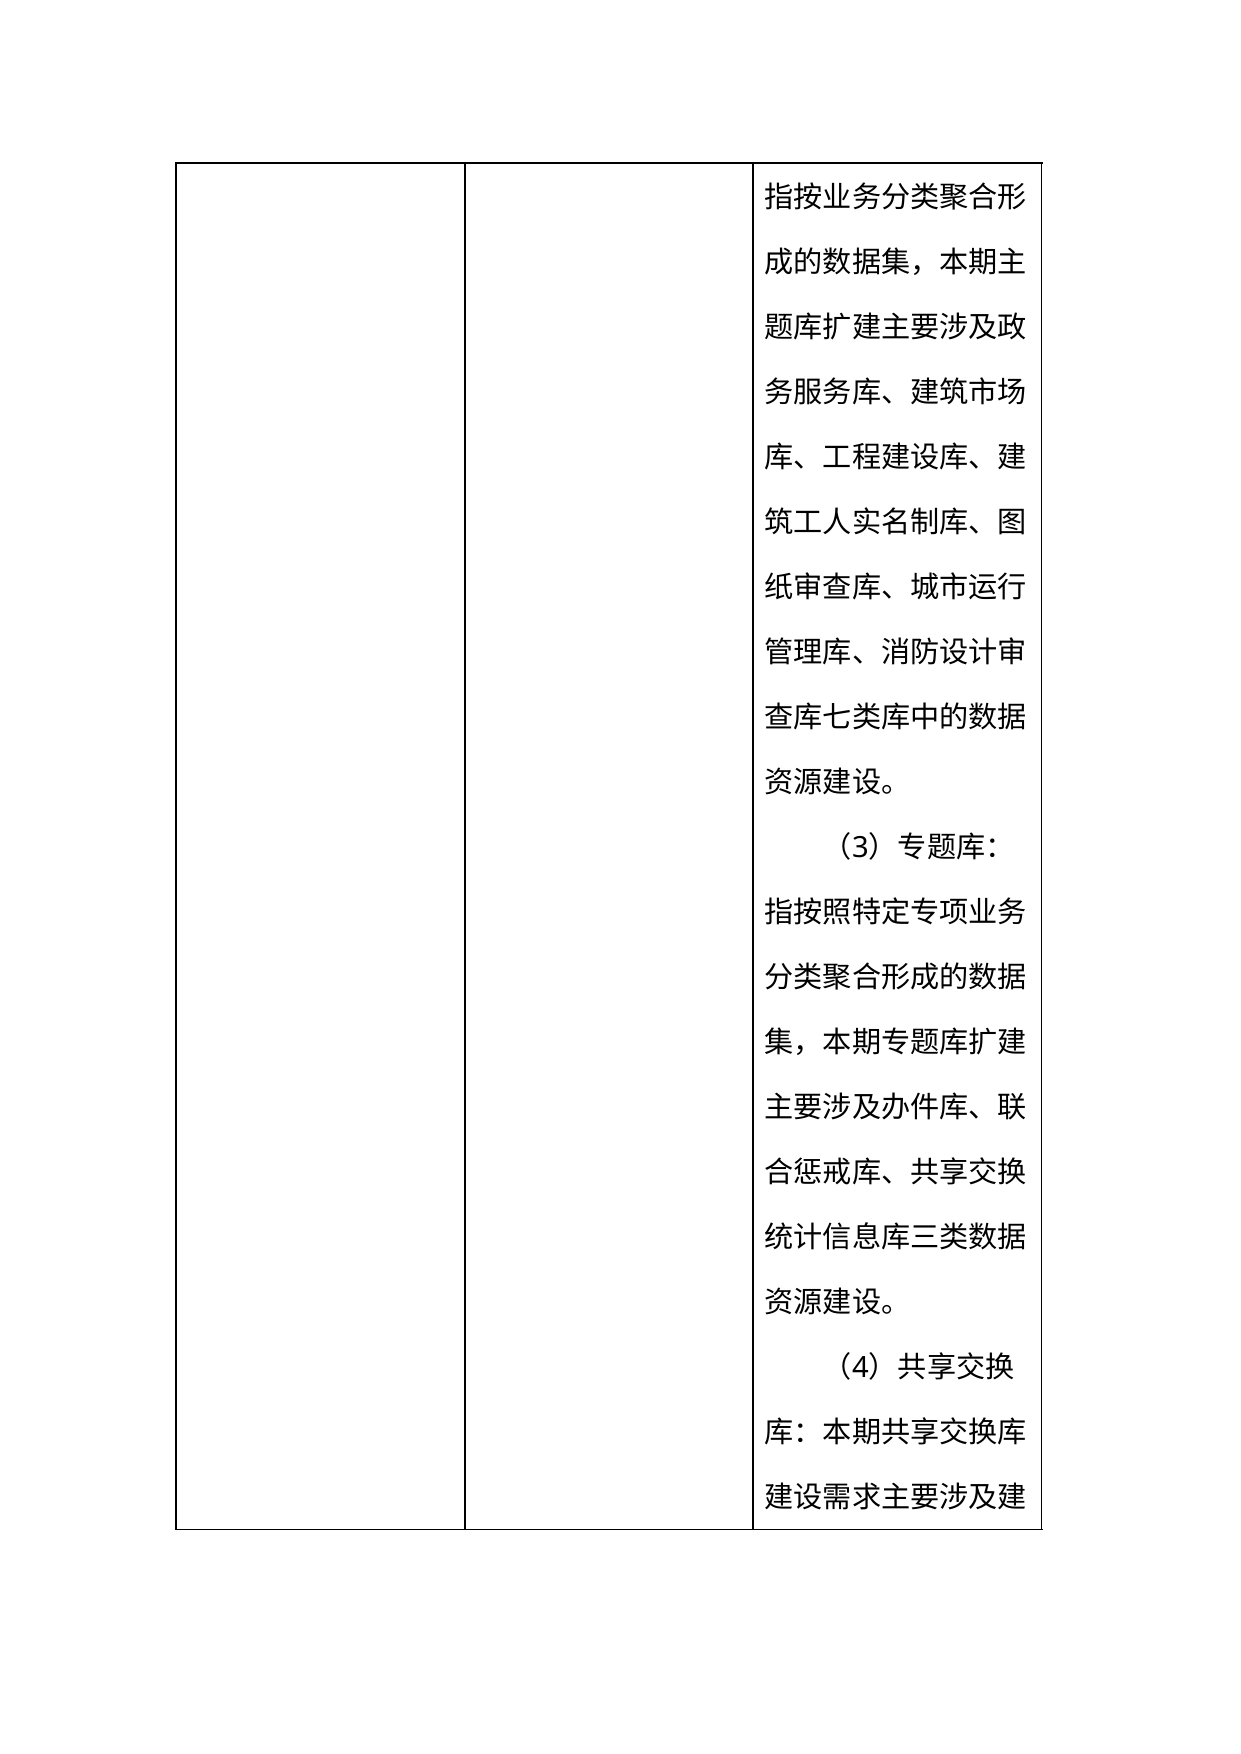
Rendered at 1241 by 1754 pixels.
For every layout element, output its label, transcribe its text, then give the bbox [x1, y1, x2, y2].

table_cell 1 [466, 164, 752, 1528]
table_cell [177, 164, 464, 1528]
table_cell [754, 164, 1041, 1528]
